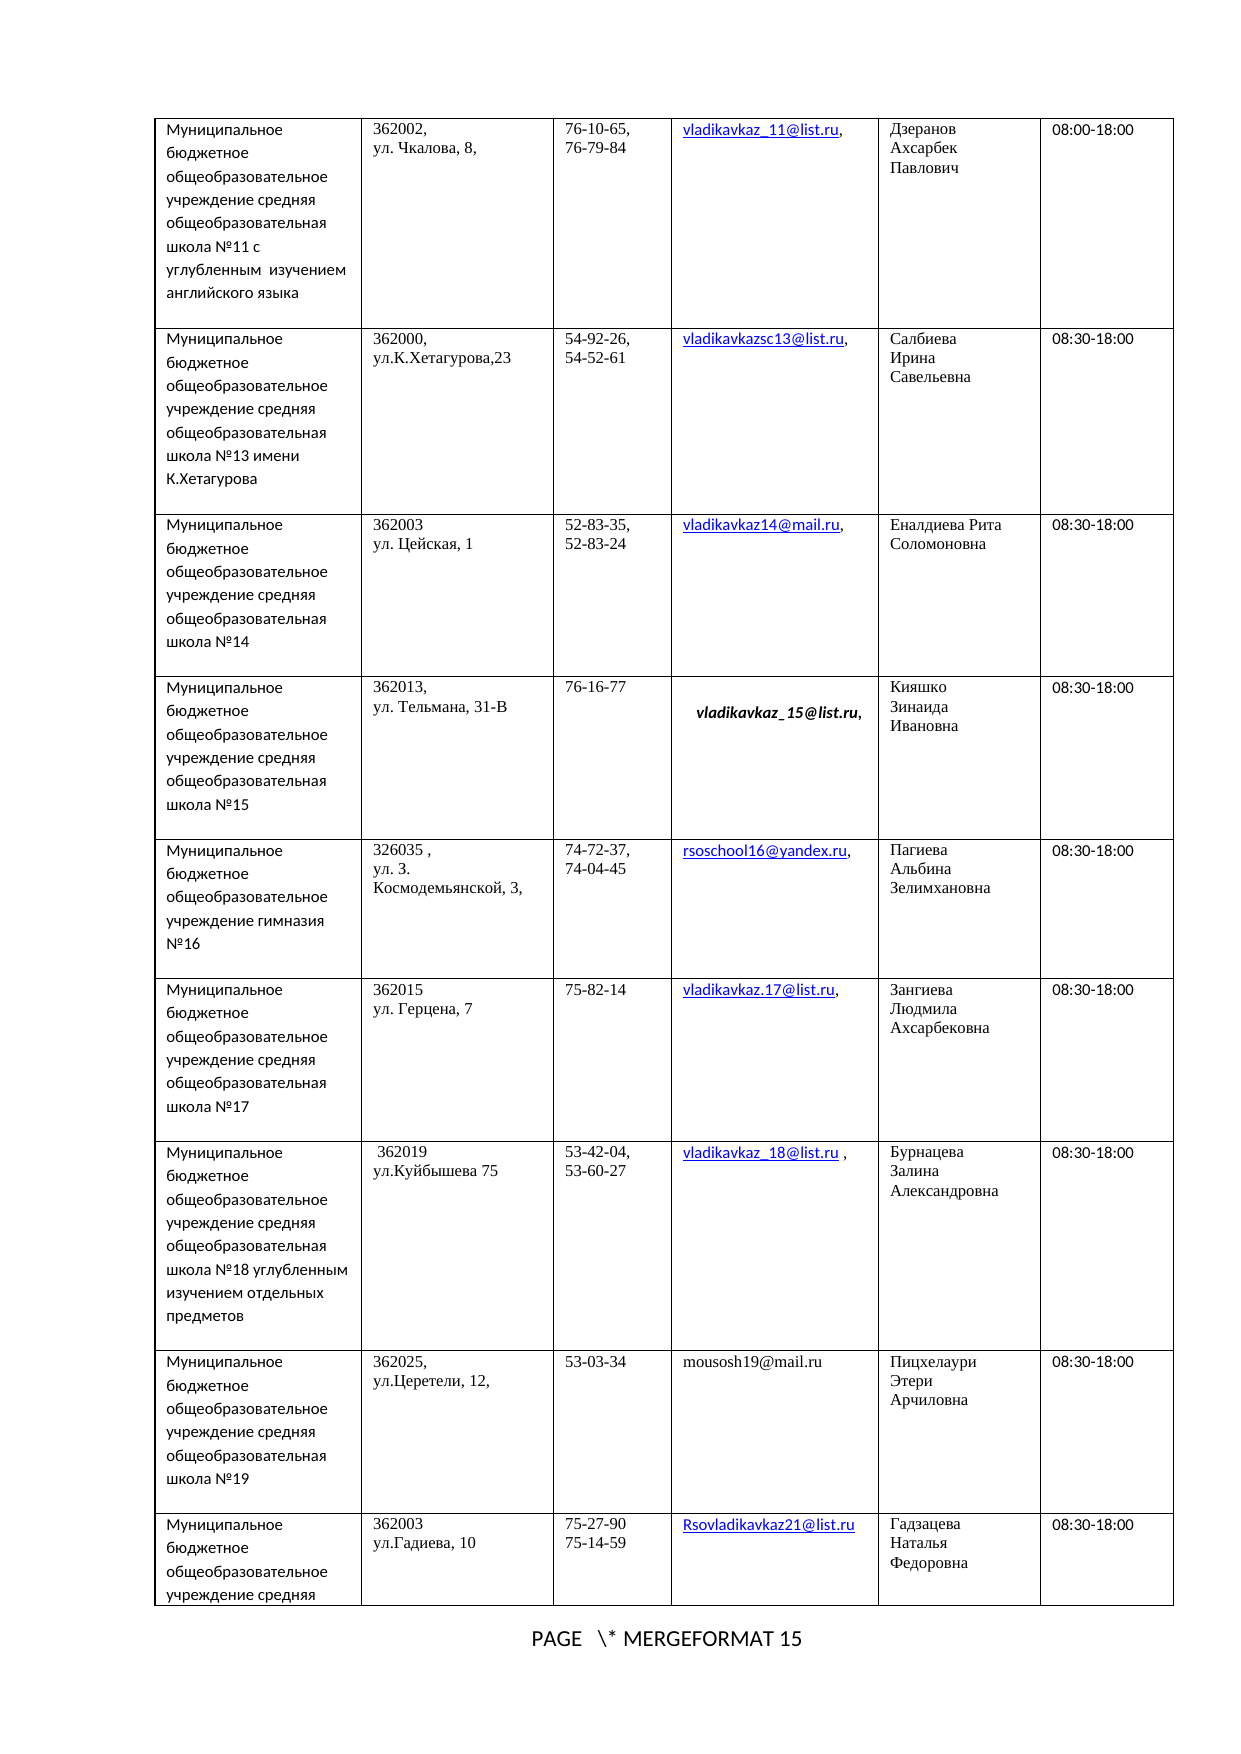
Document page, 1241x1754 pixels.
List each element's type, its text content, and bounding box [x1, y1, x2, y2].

table_cell Дзеранов Ахсарбек Павлович [879, 119, 1040, 327]
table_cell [879, 1514, 1040, 1604]
table_cell 362025, ул.Церетели, 12, [362, 1351, 553, 1513]
table_cell 362019 ул.Куйбышева 75 [362, 1142, 553, 1350]
table_cell Пагиева Альбина Зелимхановна [879, 840, 1040, 978]
table_cell mousosh19@mail.ru [672, 1351, 878, 1513]
table_cell 08:30-18:00 [1041, 1514, 1173, 1604]
table_cell 362013, ул. Тельмана, 31-В [362, 677, 553, 839]
table_cell 74-72-37, 74-04-45 [554, 840, 671, 978]
table_cell 08:30-18:00 [1041, 840, 1173, 978]
table_cell vladikavkaz.17@list.ru, [672, 979, 878, 1141]
table_cell 08:30-18:00 [1041, 1351, 1173, 1513]
table_cell Муниципальное бюджетное общеобразовательное учреждение средняя общеобразовательная школа №18 углубленным изучением отдельных предметов [156, 1142, 361, 1350]
table_cell 08:30-18:00 [1041, 1142, 1173, 1350]
table_cell vladikavkaz_15@list.ru, [672, 677, 878, 839]
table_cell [672, 1514, 878, 1604]
table_cell Муниципальное бюджетное общеобразовательное учреждение средняя общеобразовательная школа №14 [156, 515, 361, 676]
table_cell 08:30-18:00 [1041, 677, 1173, 839]
table_cell vladikavkaz14@mail.ru, [672, 515, 878, 676]
table_cell 54-92-26, 54-52-61 [554, 329, 671, 513]
table_cell 75-82-14 [554, 979, 671, 1141]
table_cell Муниципальное бюджетное общеобразовательное учреждение средняя общеобразовательная школа №13 имени К.Хетагурова [156, 329, 361, 513]
table_cell Муниципальное бюджетное общеобразовательное учреждение средняя общеобразовательная школа №17 [156, 979, 361, 1141]
table_cell 53-03-34 [554, 1351, 671, 1513]
table_cell Зангиева Людмила Ахсарбековна [879, 979, 1040, 1141]
table_cell Муниципальное бюджетное общеобразовательное учреждение средняя общеобразовательная школа №11 с углубленным изучением английского языка [156, 119, 361, 327]
table_cell 08:30-18:00 [1041, 515, 1173, 676]
table_cell Кияшко Зинаида Ивановна [879, 677, 1040, 839]
table_cell 362000, ул.К.Хетагурова,23 [362, 329, 553, 513]
table_cell 08:00-18:00 [1041, 119, 1173, 327]
table_cell 362002, ул. Чкалова, 8, [362, 119, 553, 327]
table_cell 362003 ул. Цейская, 1 [362, 515, 553, 676]
table_cell 326035 , ул. З. Космодемьянской, 3, [362, 840, 553, 978]
table_cell Салбиева Ирина Савельевна [879, 329, 1040, 513]
table_cell Бурнацева Залина Александровна [879, 1142, 1040, 1350]
table_cell Еналдиева Рита Соломоновна [879, 515, 1040, 676]
table_cell 08:30-18:00 [1041, 329, 1173, 513]
table_cell vladikavkaz_18@list.ru , [672, 1142, 878, 1350]
table_cell 75-27-90 75-14-59 [554, 1514, 671, 1604]
table_cell vladikavkazsc13@list.ru, [672, 329, 878, 513]
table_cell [362, 1514, 553, 1604]
table_cell 76-10-65, 76-79-84 [554, 119, 671, 327]
table_cell 76-16-77 [554, 677, 671, 839]
table_cell 362015 ул. Герцена, 7 [362, 979, 553, 1141]
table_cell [156, 1514, 361, 1604]
table_cell 52-83-35, 52-83-24 [554, 515, 671, 676]
table_cell 08:30-18:00 [1041, 979, 1173, 1141]
table_cell Муниципальное бюджетное общеобразовательное учреждение средняя общеобразовательная школа №19 [156, 1351, 361, 1513]
table_cell Муниципальное бюджетное общеобразовательное учреждение средняя общеобразовательная школа №15 [156, 677, 361, 839]
table_cell Муниципальное бюджетное общеобразовательное учреждение гимназия №16 [156, 840, 361, 978]
table_cell rsoschool16@yandex.ru, [672, 840, 878, 978]
table_cell 53-42-04, 53-60-27 [554, 1142, 671, 1350]
table_cell Пицхелаури Этери Арчиловна [879, 1351, 1040, 1513]
table_cell vladikavkaz_11@list.ru, [672, 119, 878, 327]
